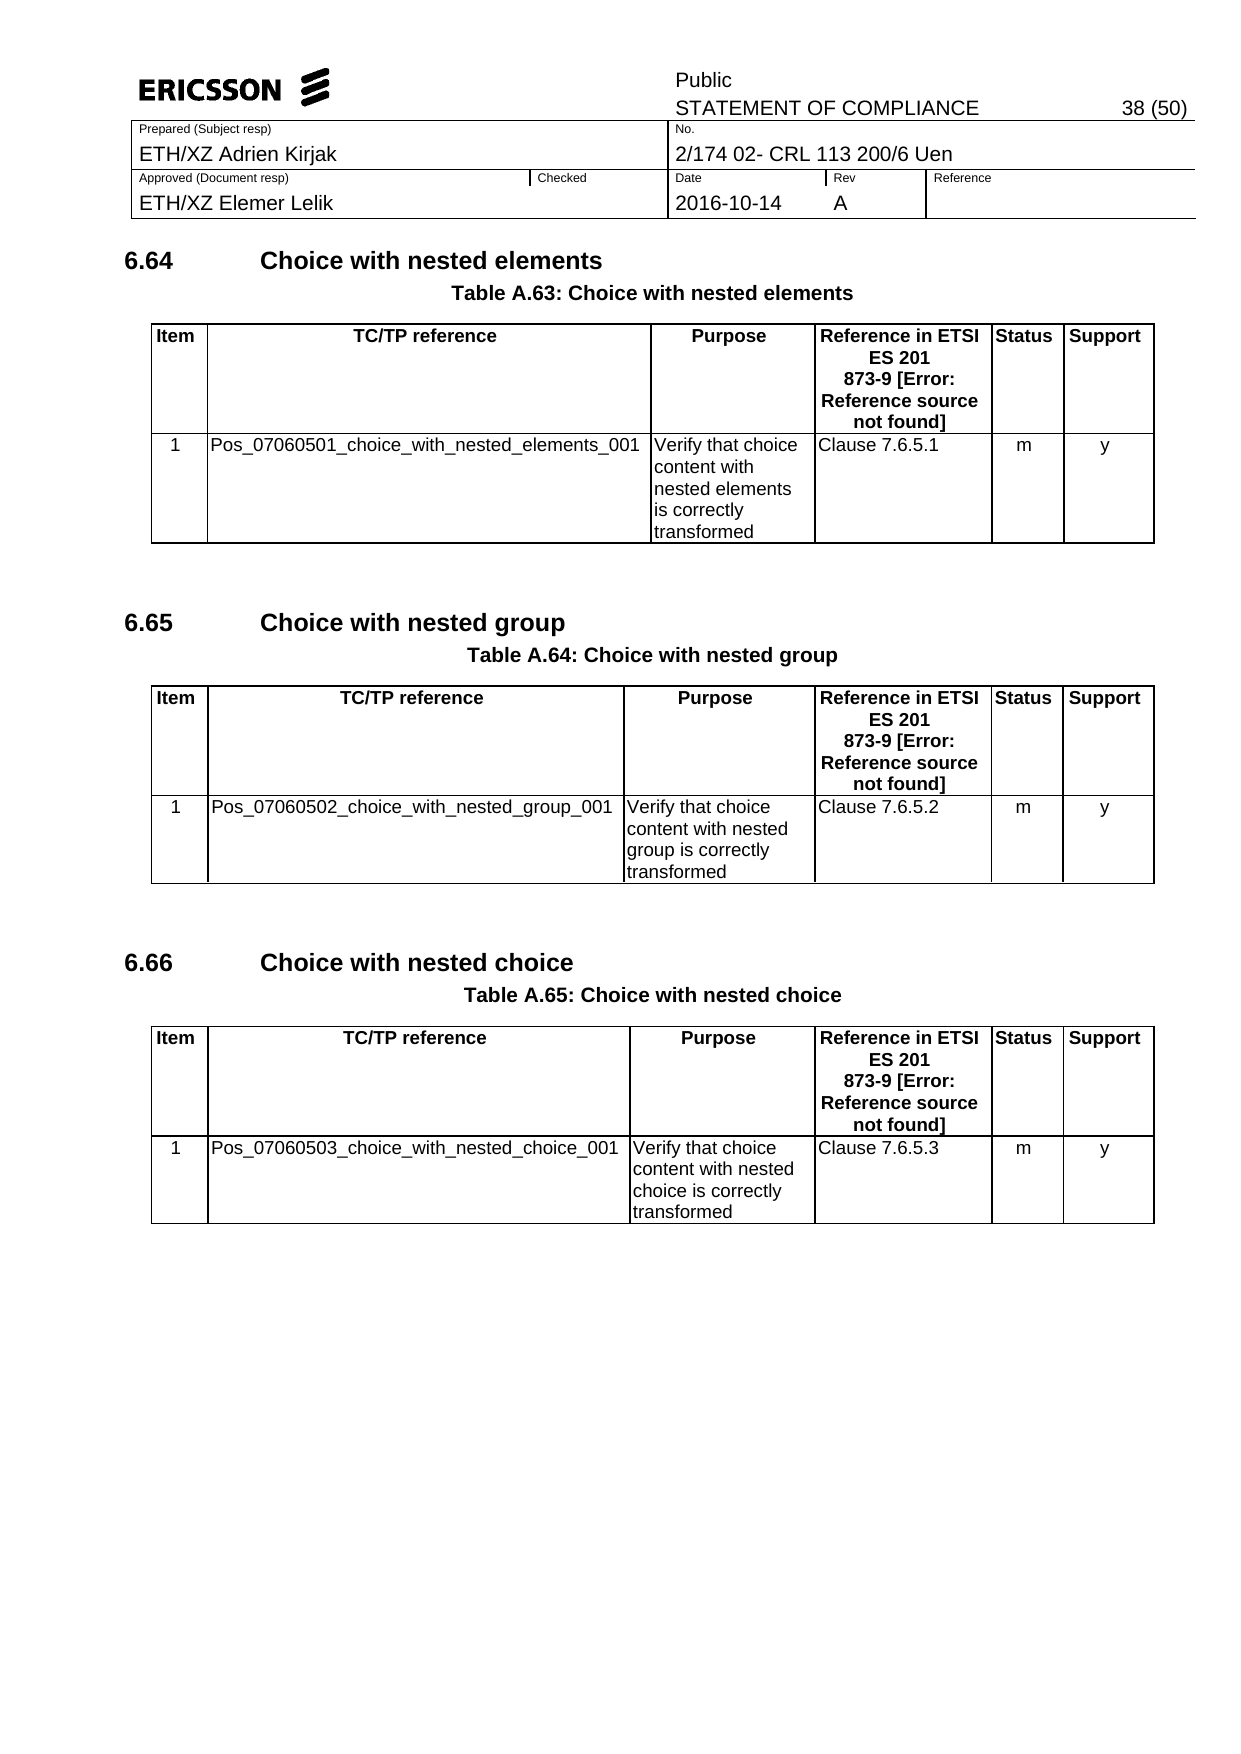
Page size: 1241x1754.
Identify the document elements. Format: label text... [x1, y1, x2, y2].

table_header Support [1064, 1027, 1153, 1135]
table_header TC/TP reference [209, 1027, 629, 1135]
table_cell Clause 7.6.5.1 [816, 434, 991, 542]
table_header Item [152, 687, 207, 794]
table_cell Verify that choice content with nested group is correctly transformed [625, 796, 814, 882]
table_header Purpose [631, 1027, 814, 1135]
subtitle Choice with nested elements [124, 246, 1181, 274]
table_cell Clause 7.6.5.3 [816, 1137, 991, 1223]
table_cell Verify that choice content with nested choice is correctly transformed [631, 1137, 814, 1223]
picture [138, 67, 330, 107]
table_header Status [992, 687, 1062, 794]
text Table A.64: Choice with nested group [124, 642, 1181, 666]
table_cell m [992, 796, 1062, 882]
table_header Support [1065, 325, 1153, 433]
table_header TC/TP reference [209, 687, 623, 794]
table_cell 1 [152, 434, 207, 542]
table_header TC/TP reference [208, 325, 650, 433]
table_cell y [1065, 434, 1153, 542]
table_cell y [1064, 796, 1153, 882]
table_cell m [993, 1137, 1063, 1223]
table_header Item [152, 325, 207, 433]
table_cell y [1064, 1137, 1153, 1223]
table_header Item [152, 1027, 207, 1135]
table_header Support [1064, 687, 1153, 794]
table_cell Pos_07060501_choice_with_nested_elements_001 [208, 434, 650, 542]
table_cell Pos_07060502_choice_with_nested_group_001 [209, 796, 623, 882]
text Table A.65: Choice with nested choice [124, 983, 1181, 1007]
table_header Purpose [625, 687, 814, 794]
table_cell Verify that choice content with nested elements is correctly transformed [652, 434, 814, 542]
subtitle Choice with nested group [124, 607, 1181, 636]
table_header Status [993, 325, 1063, 433]
table_cell m [993, 434, 1063, 542]
table_cell 1 [152, 796, 207, 882]
table_cell Pos_07060503_choice_with_nested_choice_001 [209, 1137, 629, 1223]
table_cell Clause 7.6.5.2 [816, 796, 991, 882]
subtitle Choice with nested choice [124, 948, 1181, 977]
table_header Status [993, 1027, 1063, 1135]
table_header Purpose [652, 325, 814, 433]
table_cell 1 [152, 1137, 207, 1223]
text Table A.63: Choice with nested elements [124, 281, 1181, 304]
